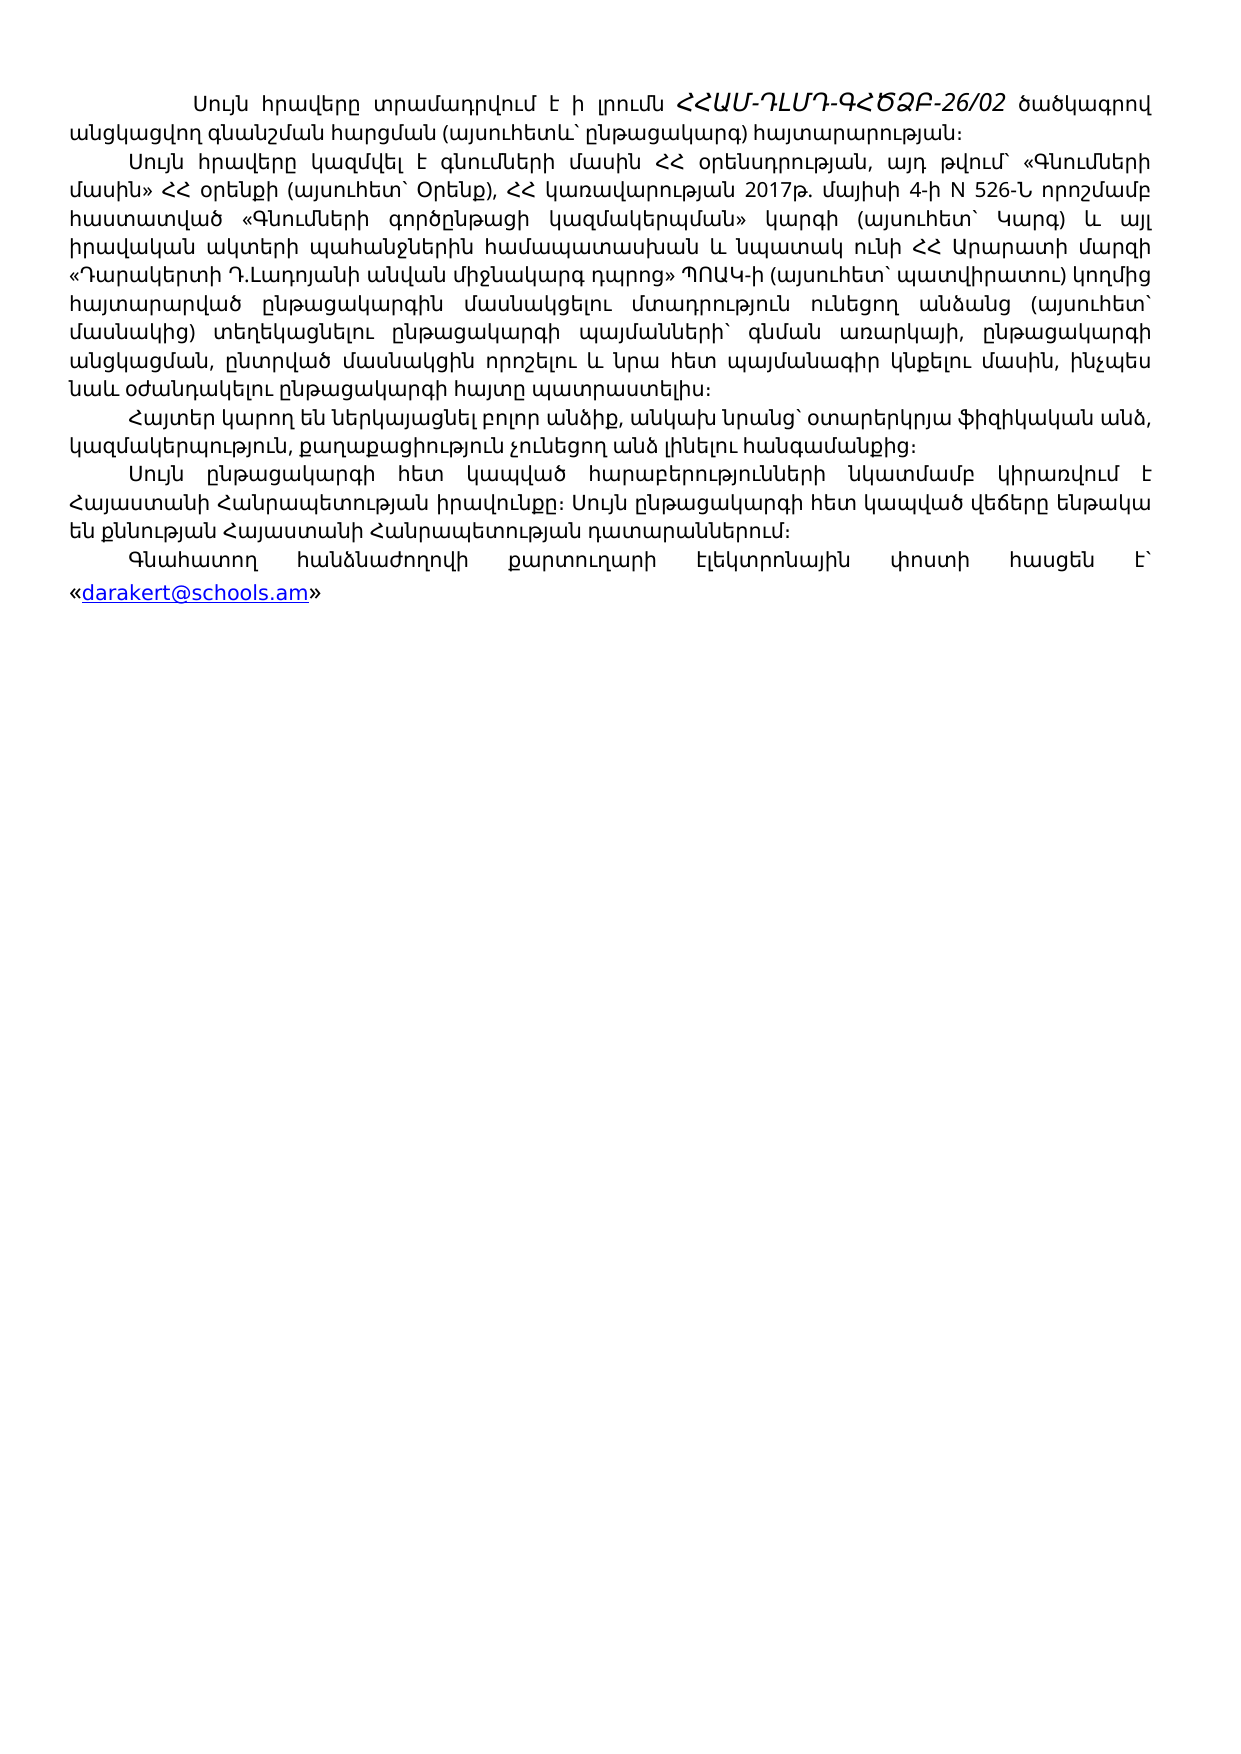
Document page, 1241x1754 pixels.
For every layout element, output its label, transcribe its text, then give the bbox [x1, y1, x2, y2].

text Սույն ընթացակարգի հետ կապված հարաբերությունների նկատմամբ կիրառվում է Հայաստանի Հանրապետության իրավունքը։ Սույն ընթացակարգի հետ կապված վեճերը ենթակա են քննության Հայաստանի Հանրապետության դատարաններում։ [69, 459, 1152, 545]
text Հայտեր կարող են ներկայացնել բոլոր անձիք, անկախ նրանց` օտարերկրյա ֆիզիկական անձ, կազմակերպություն, քաղաքացիություն չունեցող անձ լինելու հանգամանքից։ [69, 403, 1152, 459]
text Գնահատող հանձնաժողովի քարտուղարի էլեկտրոնային փոստի հասցեն է` «darakert@schools.am» [69, 545, 1152, 607]
text Սույն հրավերը կազմվել է գնումների մասին ՀՀ օրենսդրության, այդ թվում` «Գնումների մասին» ՀՀ օրենքի (այսուհետ` Օրենք), ՀՀ կառավարության 2017թ. մայիսի 4-ի N 526-Ն որոշմամբ հաստատված «Գնումների գործընթացի կազմակերպման» կարգի (այսուհետ` Կարգ) և այլ իրավական ակտերի պահանջներին համապատասխան և նպատակ ունի ՀՀ Արարատի մարզի «Դարակերտի Դ.Լադոյանի անվան միջնակարգ դպրոց» ՊՈԱԿ-ի (այսուհետ` պատվիրատու) կողմից հայտարարված ընթացակարգին մասնակցելու մտադրություն ունեցող անձանց (այսուհետ` մասնակից) տեղեկացնելու ընթացակարգի պայմանների` գնման առարկայի, ընթացակարգի անցկացման, ընտրված մասնակցին որոշելու և նրա հետ պայմանագիր կնքելու մասին, ինչպես նաև օժանդակելու ընթացակարգի հայտը պատրաստելիս։ [69, 147, 1152, 403]
text Սույն հրավերը տրամադրվում է ի լրումն ՀՀԱՄ-ԴԼՄԴ-ԳՀԾՁԲ-26/02 ծածկագրով անցկացվող գնանշման հարցման (այսուհետև` ընթացակարգ) հայտարարության։ [69, 84, 1152, 147]
